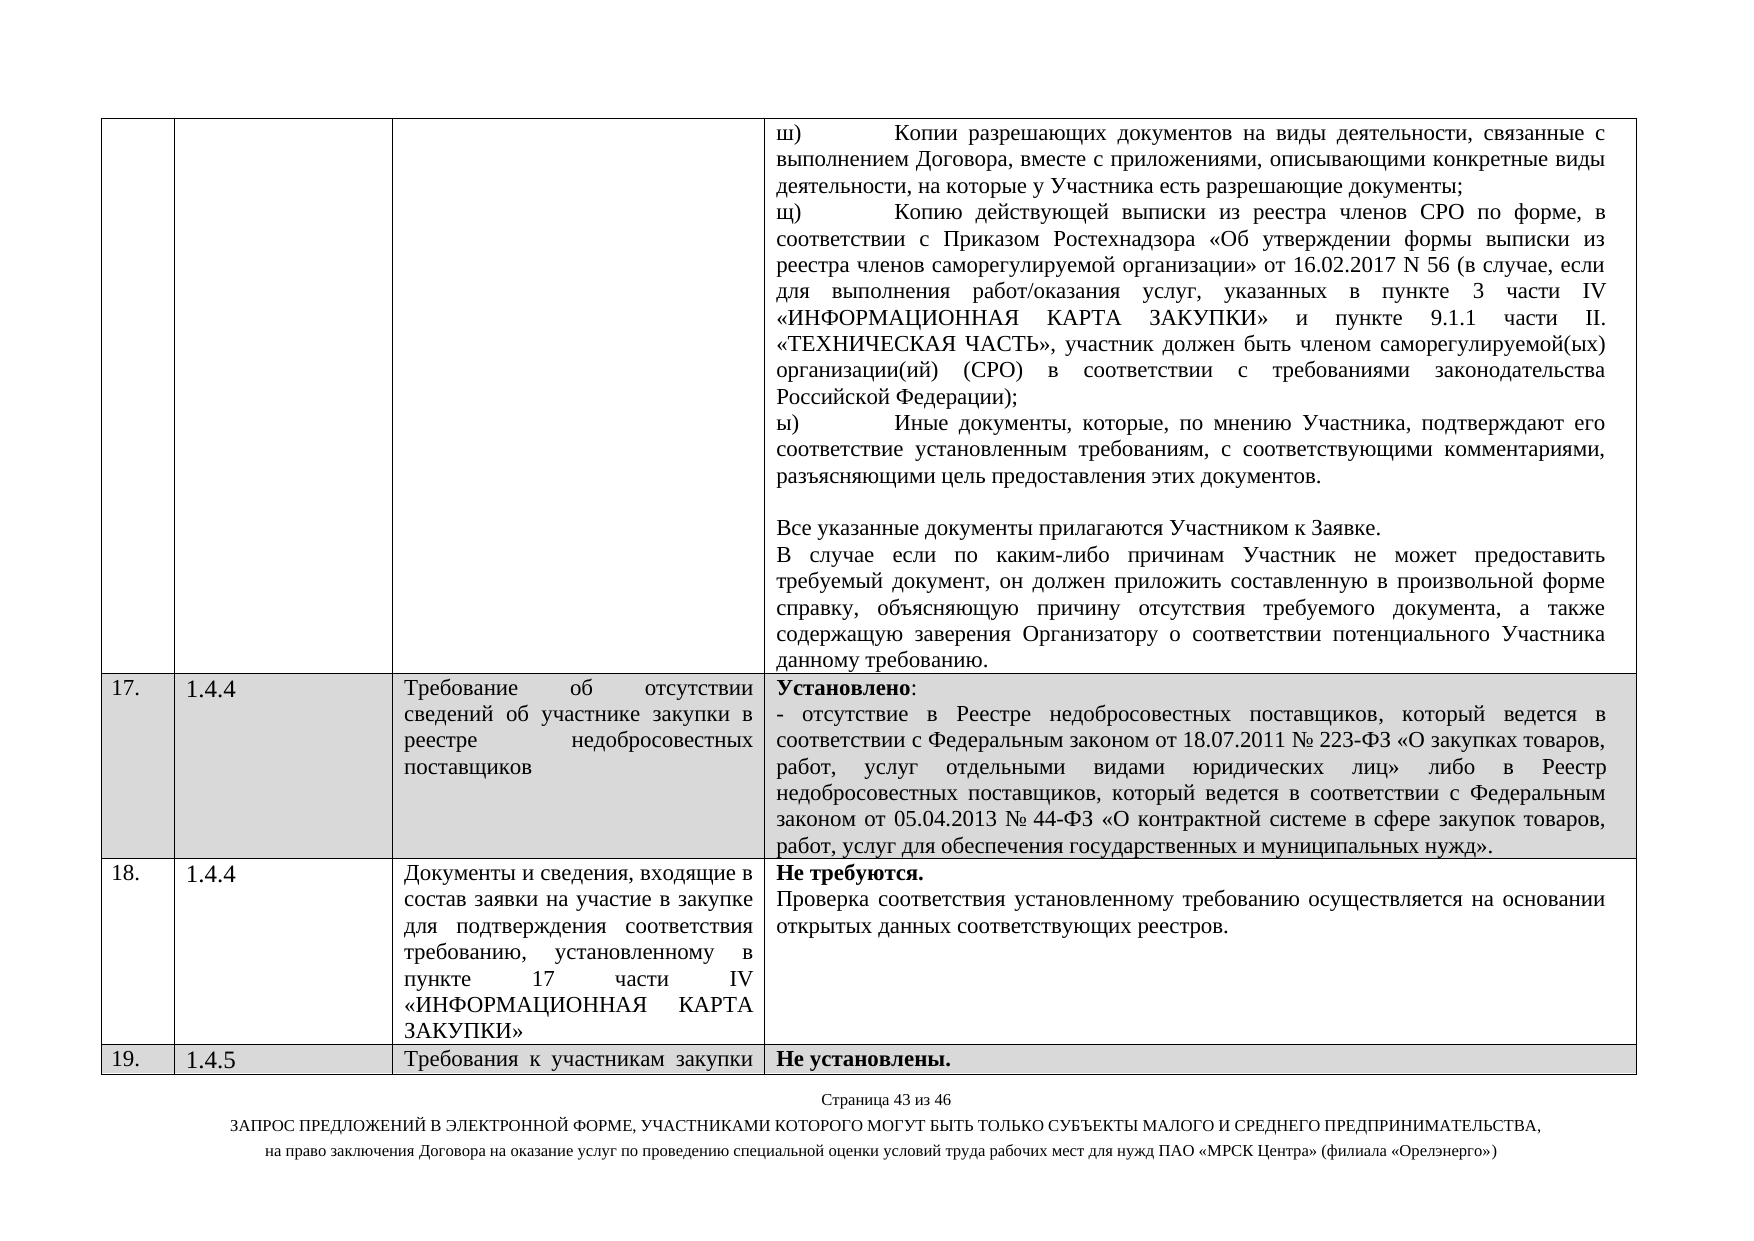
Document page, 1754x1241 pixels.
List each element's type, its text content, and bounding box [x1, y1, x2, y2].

table_cell Документы и сведения, входящие в состав заявки на участие в закупке для подтверждения соответствия требованию, установленному в пункте 17 части IV «ИНФОРМАЦИОННАЯ КАРТА ЗАКУПКИ» [393, 859, 764, 1044]
table_cell 1.4.4 [175, 674, 392, 858]
table_cell [102, 119, 174, 673]
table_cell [393, 119, 764, 673]
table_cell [175, 119, 392, 673]
table_cell [102, 1045, 174, 1073]
table_cell 1.4.4 [175, 859, 392, 1044]
table_cell Не установлены. [765, 1045, 1636, 1073]
table_cell 1.4.5 [175, 1045, 392, 1073]
table_cell [102, 674, 174, 858]
table_cell [102, 859, 174, 1044]
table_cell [765, 119, 1636, 673]
table_cell Требование об отсутствии сведений об участнике закупки в реестре недобросовестных поставщиков [393, 674, 764, 858]
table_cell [393, 1045, 764, 1073]
table_cell Не требуются. Проверка соответствия установленному требованию осуществляется на основании открытых данных соответствующих реестров. [765, 859, 1636, 1044]
table_cell Установлено: - отсутствие в Реестре недобросовестных поставщиков, который ведется в соответствии с Федеральным законом от 18.07.2011 № 223-ФЗ «О закупках товаров, работ, услуг отдельными видами юридических лиц» либо в Реестр недобросовестных поставщиков, который ведется в соответствии с Федеральным законом от 05.04.2013 № 44-ФЗ «О контрактной системе в сфере закупок товаров, работ, услуг для обеспечения государственных и муниципальных нужд». [765, 674, 1636, 858]
